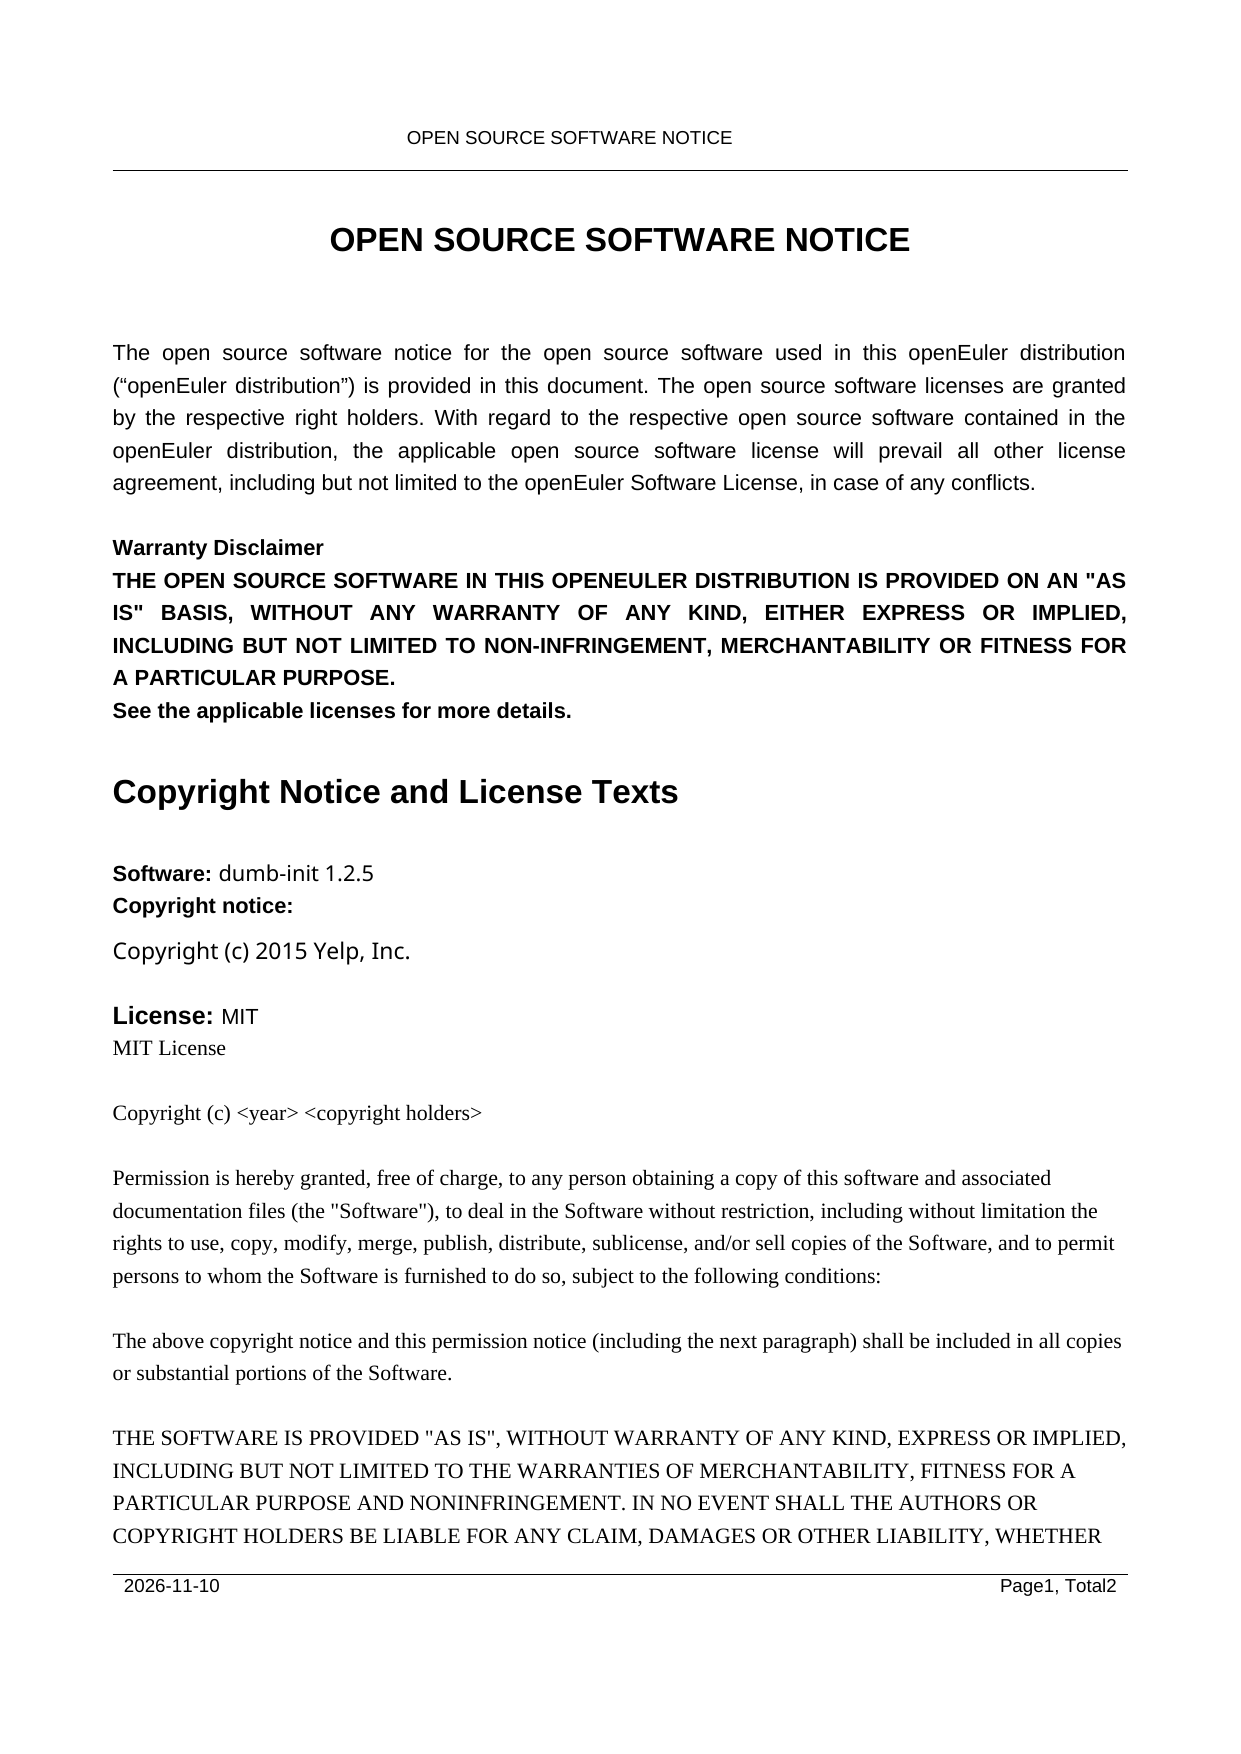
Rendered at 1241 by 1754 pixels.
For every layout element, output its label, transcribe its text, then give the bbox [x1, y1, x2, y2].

text Copyright Notice and License Texts [112, 759, 1128, 824]
title Software: dumb-init 1.2.5 [112, 856, 1128, 889]
text Warranty Disclaimer [112, 531, 1128, 564]
text OPEN SOURCE SOFTWARE NOTICE [112, 206, 1128, 271]
text License: MIT [112, 999, 1128, 1031]
text THE OPEN SOURCE SOFTWARE IN THIS OPENEULER DISTRIBUTION IS PROVIDED ON AN "AS IS" BASIS, WITHOUT ANY WARRANTY OF ANY KIND, EITHER EXPRESS OR IMPLIED, INCLUDING BUT NOT LIMITED TO NON-INFRINGEMENT, MERCHANTABILITY OR FITNESS FOR A PARTICULAR PURPOSE. See the applicable licenses for more details. [112, 564, 1128, 726]
text The open source software notice for the open source software used in this openEuler distribution (“openEuler distribution”) is provided in this document. The open source software licenses are granted by the respective right holders. With regard to the respective open source software contained in the openEuler distribution, the applicable open source software license will prevail all other license agreement, including but not limited to the openEuler Software License, in case of any conflicts. [112, 336, 1128, 499]
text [112, 1031, 1128, 1551]
text Copyright (c) 2015 Yelp, Inc. [112, 934, 1128, 999]
text Copyright notice: [112, 889, 1128, 921]
